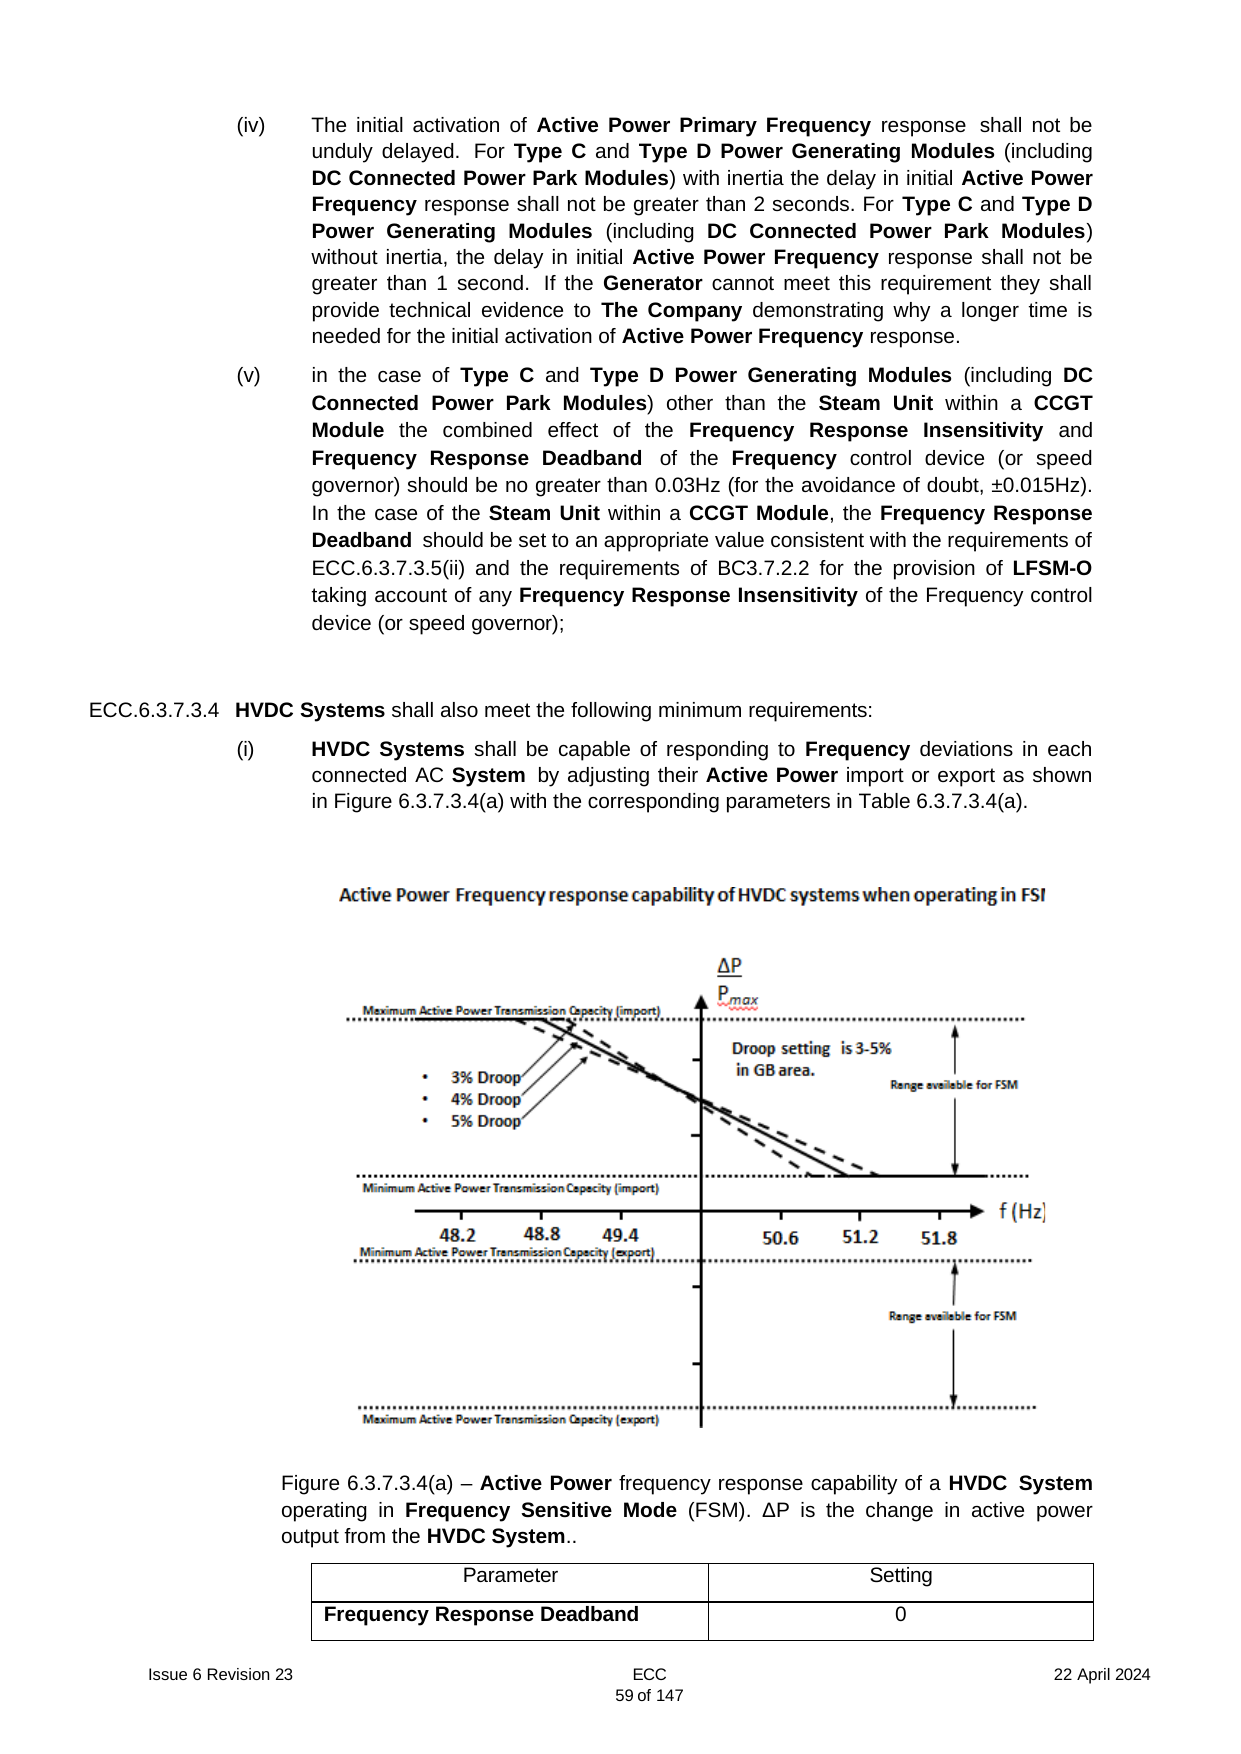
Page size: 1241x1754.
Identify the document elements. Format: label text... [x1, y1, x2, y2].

list HVDC Systems shall be capable of responding to Frequency deviations in each connected AC System by adjusting their Active Power import or export as shown in Figure 6.3.7.3.4(a) with the corresponding parameters in Table 6.3.7.3.4(a). [236, 736, 1093, 813]
text Figure 6.3.7.3.4(a) – Active Power frequency response capability of a HVDC System operating in Frequency Sensitive Mode (FSM). ΔΡ is the change in active power output from the HVDC System.. [281, 1471, 1093, 1548]
table_cell 0 [709, 1603, 1093, 1640]
text ECC.6.3.7.3.4 HVDC Systems shall also meet the following minimum requirements: [89, 697, 1217, 721]
table_cell Frequency Response Deadband [312, 1603, 708, 1640]
picture [338, 887, 1046, 1428]
table_header Setting [709, 1564, 1093, 1601]
list in the case of Type C and Type D Power Generating Modules (including DC Connected Power Park Modules) other than the Steam Unit within a CCGT Module the combined effect of the Frequency Response Insensitivity and Frequency Response Deadband of the Frequency control device (or speed governor) should be no greater than 0.03Hz (for the avoidance of doubt, ±0.015Hz). In the case of the Steam Unit within a CCGT Module, the Frequency Response Deadband should be set to an appropriate value consistent with the requirements of ECC.6.3.7.3.5(ii) and the requirements of BC3.7.2.2 for the provision of LFSM-O taking account of any Frequency Response Insensitivity of the Frequency control device (or speed governor); [236, 363, 1093, 634]
table_header Parameter [312, 1564, 708, 1601]
list The initial activation of Active Power Primary Frequency response shall not be unduly delayed. For Type C and Type D Power Generating Modules (including DC Connected Power Park Modules) with inertia the delay in initial Active Power Frequency response shall not be greater than 2 seconds. For Type C and Type D Power Generating Modules (including DC Connected Power Park Modules) without inertia, the delay in initial Active Power Frequency response shall not be greater than 1 second. If the Generator cannot meet this requirement they shall provide technical evidence to The Company demonstrating why a longer time is needed for the initial activation of Active Power Frequency response. [236, 113, 1093, 348]
